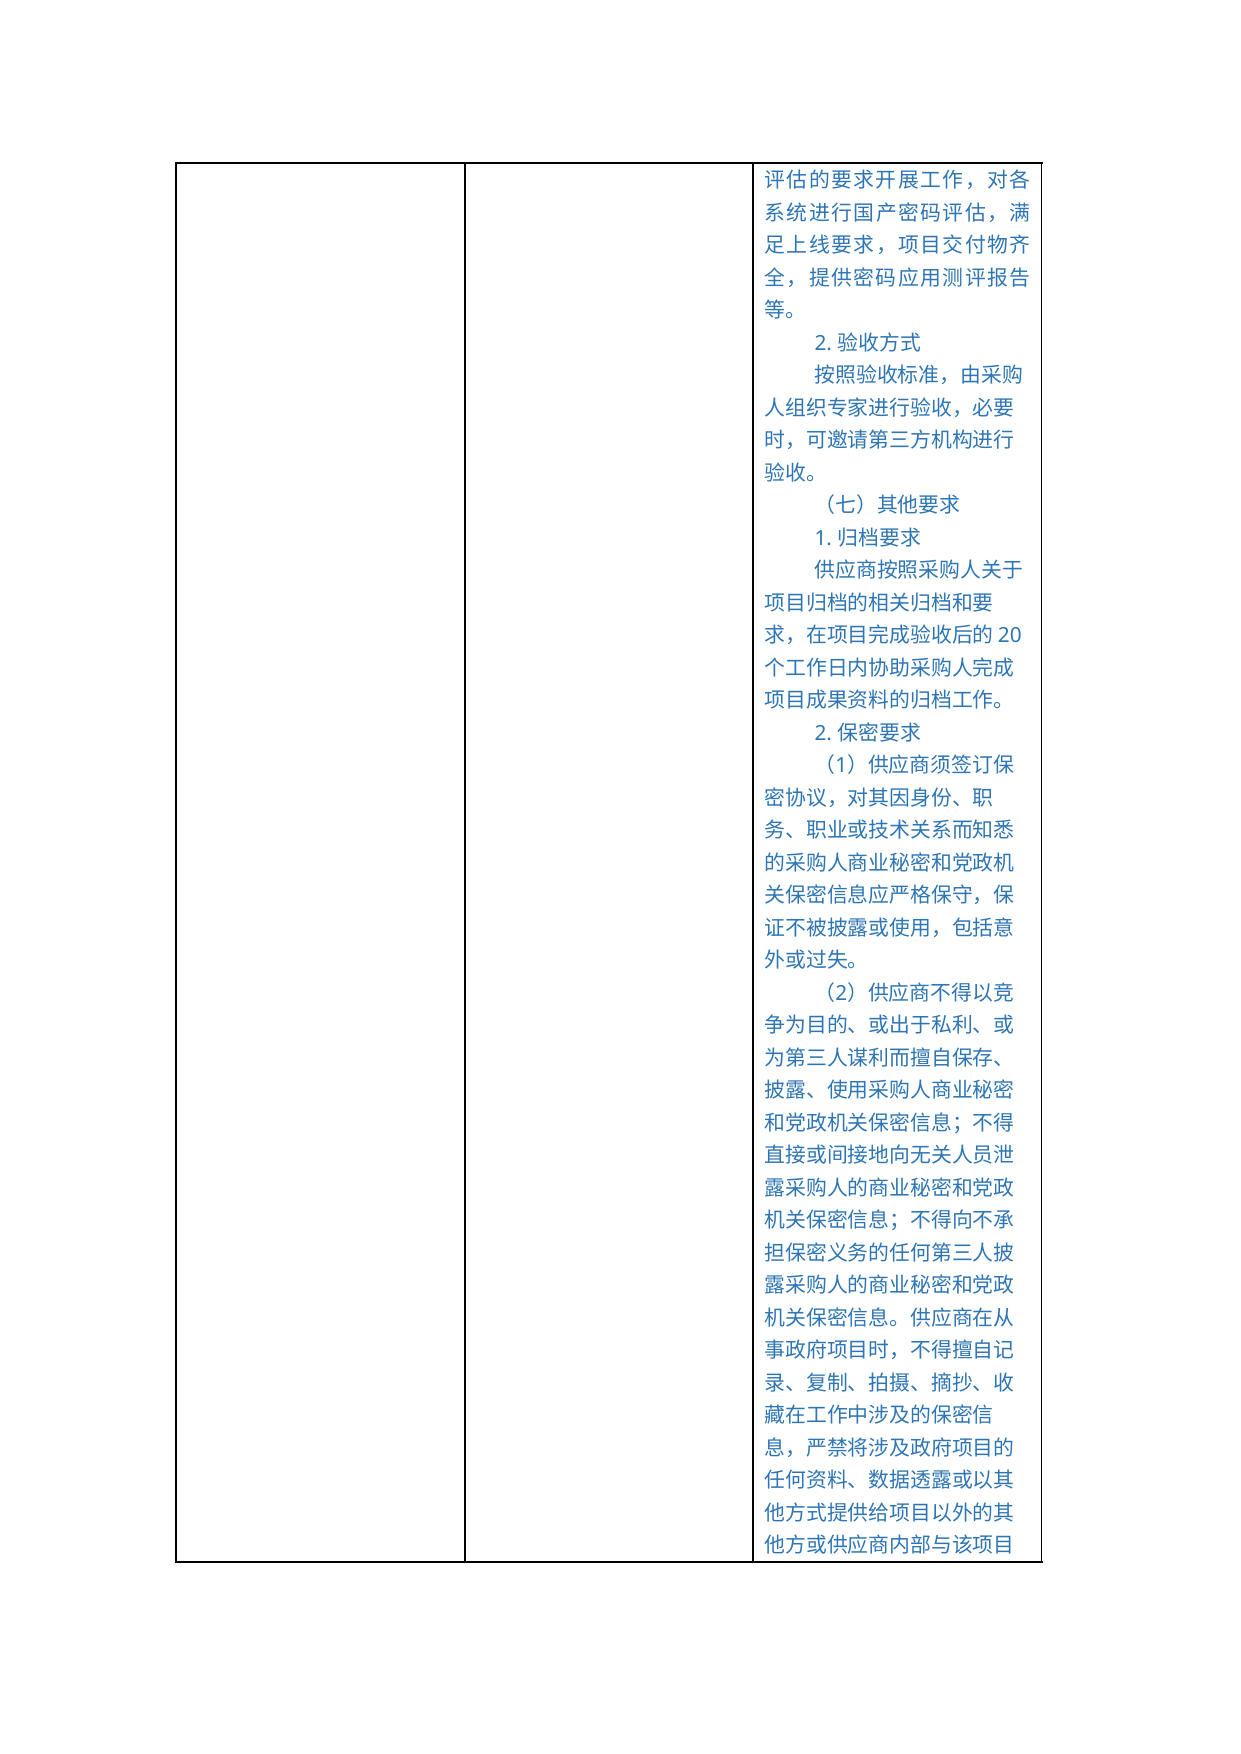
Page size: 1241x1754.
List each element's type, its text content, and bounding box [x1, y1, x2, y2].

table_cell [754, 164, 1041, 1561]
table_cell 1 [177, 164, 464, 1561]
table_cell [466, 164, 752, 1561]
